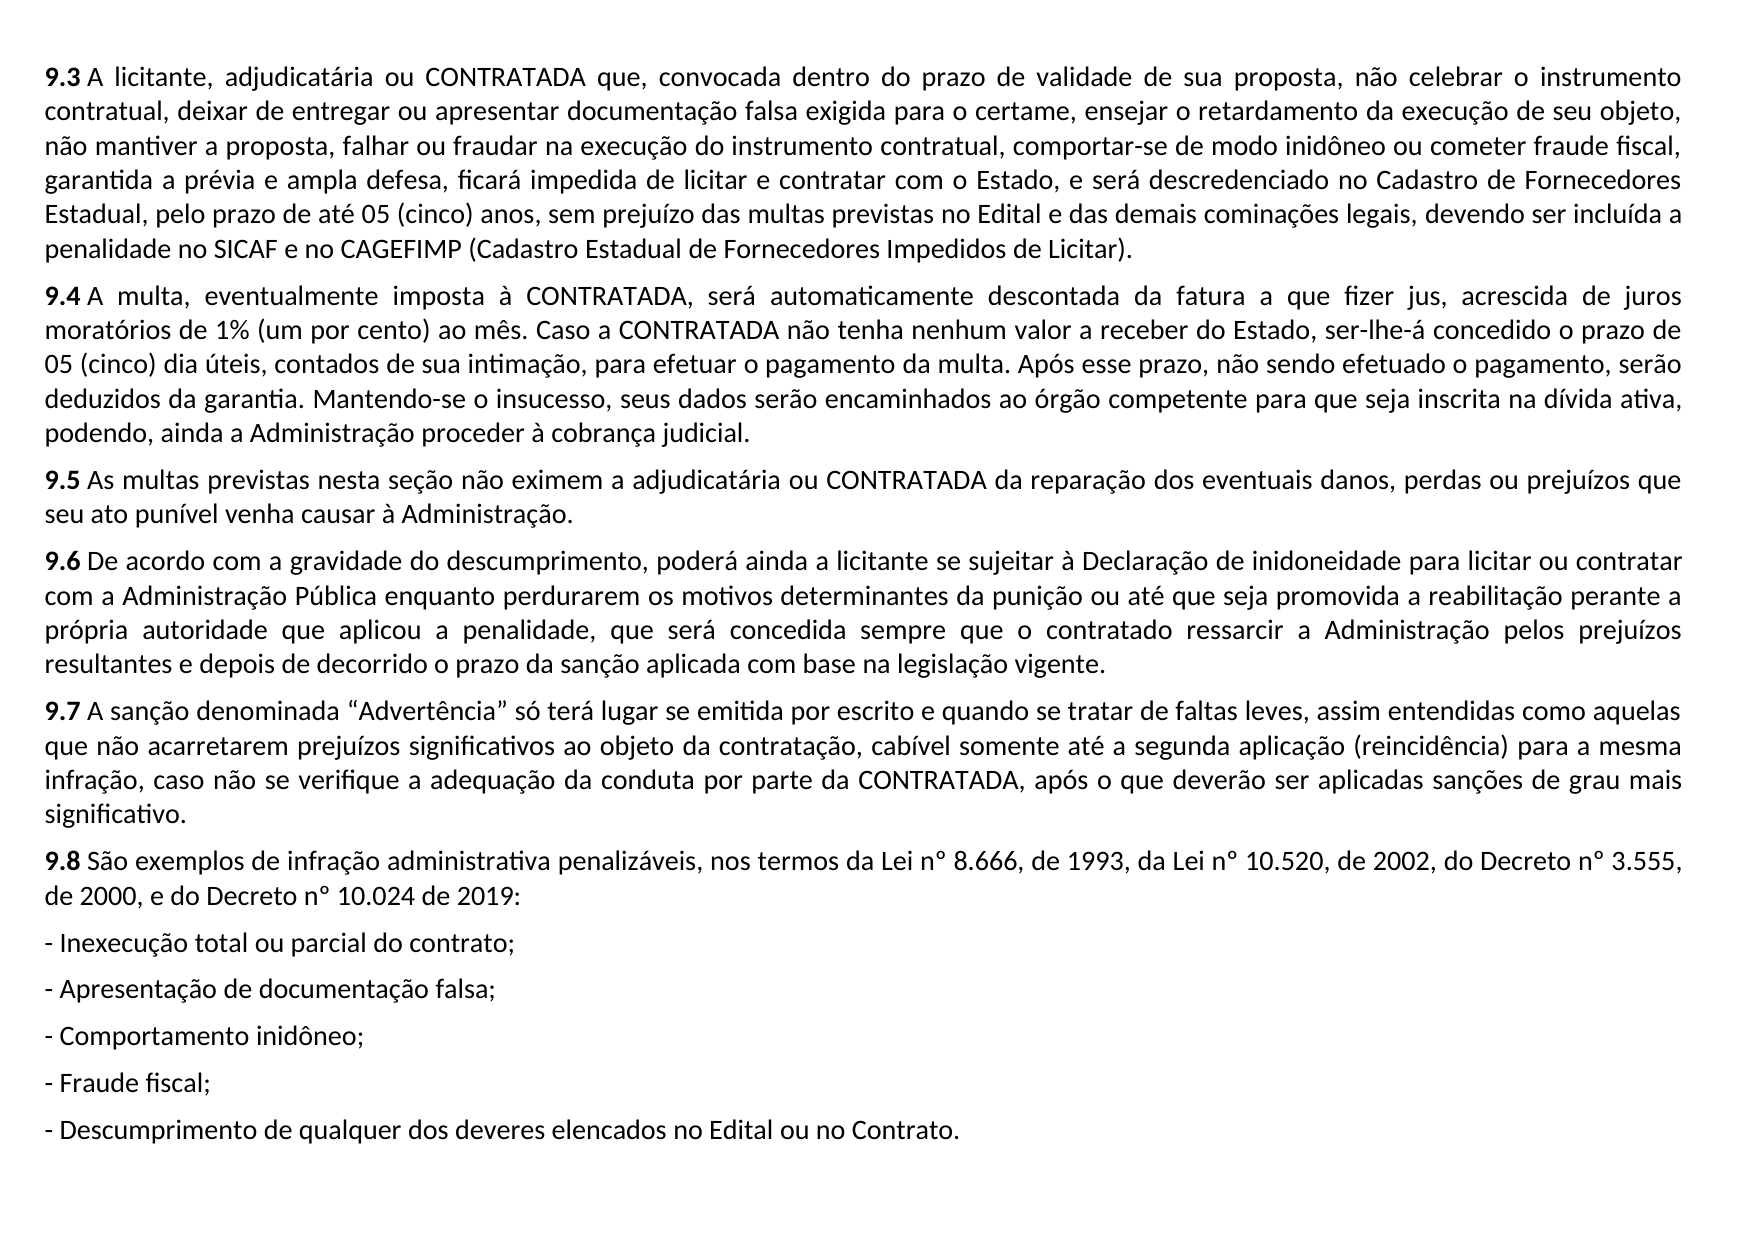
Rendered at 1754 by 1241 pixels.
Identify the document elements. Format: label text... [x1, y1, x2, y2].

text - Comportamento inidôneo; [44, 1018, 1682, 1053]
text - Fraude fiscal; [44, 1065, 1682, 1100]
text - Apresentação de documentação falsa; [44, 972, 1682, 1006]
text - Inexecução total ou parcial do contrato; [44, 925, 1682, 959]
text - Descumprimento de qualquer dos deveres elencados no Edital ou no Contrato. [44, 1112, 1682, 1147]
text 9.7 A sanção denominada “Advertência” só terá lugar se emitida por escrito e quando se tratar de faltas leves, assim entendidas como aquelas que não acarretarem prejuízos significativos ao objeto da contratação, cabível somente até a segunda aplicação (reincidência) para a mesma infração, caso não se verifique a adequação da conduta por parte da CONTRATADA, após o que deverão ser aplicadas sanções de grau mais significativo. [44, 693, 1682, 831]
text 9.8 São exemplos de infração administrativa penalizáveis, nos termos da Lei nº 8.666, de 1993, da Lei nº 10.520, de 2002, do Decreto nº 3.555, de 2000, e do Decreto nº 10.024 de 2019: [44, 843, 1682, 912]
text 9.3 A licitante, adjudicatária ou CONTRATADA que, convocada dentro do prazo de validade de sua proposta, não celebrar o instrumento contratual, deixar de entregar ou apresentar documentação falsa exigida para o certame, ensejar o retardamento da execução de seu objeto, não mantiver a proposta, falhar ou fraudar na execução do instrumento contratual, comportar-se de modo inidôneo ou cometer fraude fiscal, garantida a prévia e ampla defesa, ficará impedida de licitar e contratar com o Estado, e será descredenciado no Cadastro de Fornecedores Estadual, pelo prazo de até 05 (cinco) anos, sem prejuízo das multas previstas no Edital e das demais cominações legais, devendo ser incluída a penalidade no SICAF e no CAGEFIMP (Cadastro Estadual de Fornecedores Impedidos de Licitar). [44, 59, 1682, 265]
text 9.6 De acordo com a gravidade do descumprimento, poderá ainda a licitante se sujeitar à Declaração de inidoneidade para licitar ou contratar com a Administração Pública enquanto perdurarem os motivos determinantes da punição ou até que seja promovida a reabilitação perante a própria autoridade que aplicou a penalidade, que será concedida sempre que o contratado ressarcir a Administração pelos prejuízos resultantes e depois de decorrido o prazo da sanção aplicada com base na legislação vigente. [44, 543, 1682, 681]
text 9.5 As multas previstas nesta seção não eximem a adjudicatária ou CONTRATADA da reparação dos eventuais danos, perdas ou prejuízos que seu ato punível venha causar à Administração. [44, 462, 1682, 531]
text 9.4 A multa, eventualmente imposta à CONTRATADA, será automaticamente descontada da fatura a que fizer jus, acrescida de juros moratórios de 1% (um por cento) ao mês. Caso a CONTRATADA não tenha nenhum valor a receber do Estado, ser-lhe-á concedido o prazo de 05 (cinco) dia úteis, contados de sua intimação, para efetuar o pagamento da multa. Após esse prazo, não sendo efetuado o pagamento, serão deduzidos da garantia. Mantendo-se o insucesso, seus dados serão encaminhados ao órgão competente para que seja inscrita na dívida ativa, podendo, ainda a Administração proceder à cobrança judicial. [44, 278, 1682, 450]
